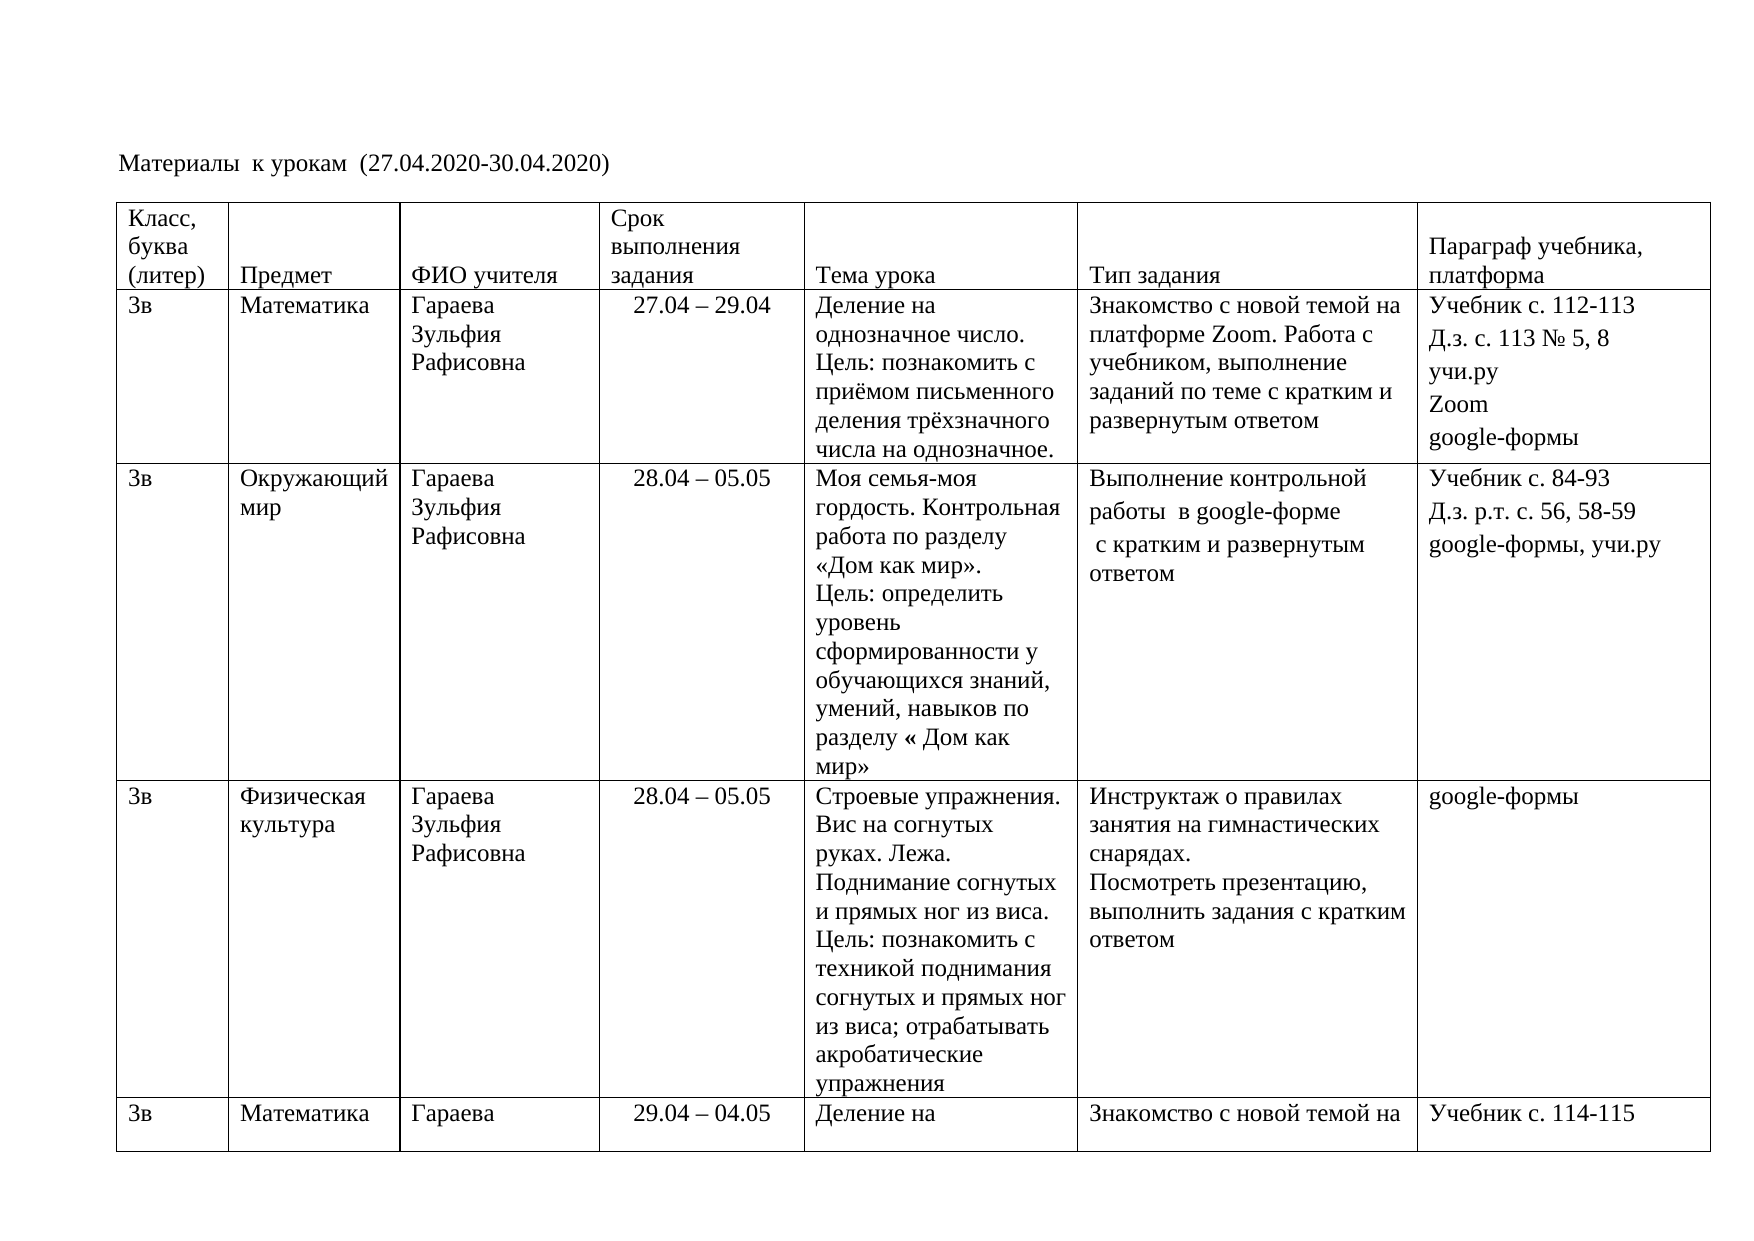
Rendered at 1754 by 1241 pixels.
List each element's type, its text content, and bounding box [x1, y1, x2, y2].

table_cell Строевые упражнения. Вис на согнутых руках. Лежа. Поднимание согнутых и прямых ног из виса. Цель: познакомить с техникой поднимания согнутых и прямых ног из виса; отрабатывать акробатические упражнения [805, 781, 1077, 1097]
table_header Тип задания [1078, 203, 1417, 289]
table_cell 29.04 – 04.05 [600, 1098, 804, 1151]
table_cell google-формы [1418, 781, 1710, 1097]
table_cell 3в [117, 464, 228, 780]
table_cell 27.04 – 29.04 [600, 290, 804, 462]
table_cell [1078, 1098, 1417, 1151]
table_cell 3в [117, 1098, 228, 1151]
table_cell Гараева Зульфия Рафисовна [401, 464, 599, 780]
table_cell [805, 1098, 1077, 1151]
table_cell Деление на однозначное число. Цель: познакомить с приёмом письменного деления трёхзначного числа на однозначное. [805, 290, 1077, 462]
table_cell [401, 1098, 599, 1151]
table_cell Гараева Зульфия Рафисовна [401, 781, 599, 1097]
table_cell 3в [117, 290, 228, 462]
table_header Тема урока [805, 203, 1077, 289]
table_cell Математика [229, 1098, 399, 1151]
table_cell Учебник с. 84-93 Д.з. р.т. с. 56, 58-59 google-формы, учи.ру [1418, 464, 1710, 780]
table_header Срок выполнения задания [600, 203, 804, 289]
table_header Параграф учебника, платформа [1418, 203, 1710, 289]
table_header Предмет [229, 203, 399, 289]
table_cell Выполнение контрольной работы в google-форме с кратким и развернутым ответом [1078, 464, 1417, 780]
table_cell Математика [229, 290, 399, 462]
table_header Класс, буква (литер) [117, 203, 228, 289]
table_cell Гараева Зульфия Рафисовна [401, 290, 599, 462]
table_cell Моя семья-моя гордость. Контрольная работа по разделу «Дом как мир». Цель: определить уровень сформированности у обучающихся знаний, умений, навыков по разделу « Дом как мир» [805, 464, 1077, 780]
table_cell 28.04 – 05.05 [600, 464, 804, 780]
table_header ФИО учителя [401, 203, 599, 289]
table_cell Знакомство с новой темой на платформе Zoom. Работа с учебником, выполнение заданий по теме с кратким и развернутым ответом [1078, 290, 1417, 462]
table_cell 28.04 – 05.05 [600, 781, 804, 1097]
table_cell Физическая культура [229, 781, 399, 1097]
table_cell Инструктаж о правилах занятия на гимнастических снарядах. Посмотреть презентацию, выполнить задания с кратким ответом [1078, 781, 1417, 1097]
text Материалы к урокам (27.04.2020-30.04.2020) [118, 148, 1636, 176]
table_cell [1418, 1098, 1710, 1151]
table_cell Учебник с. 112-113 Д.з. с. 113 № 5, 8 учи.ру Zoom google-формы [1418, 290, 1710, 462]
table_cell Окружающий мир [229, 464, 399, 780]
table_cell 3в [117, 781, 228, 1097]
